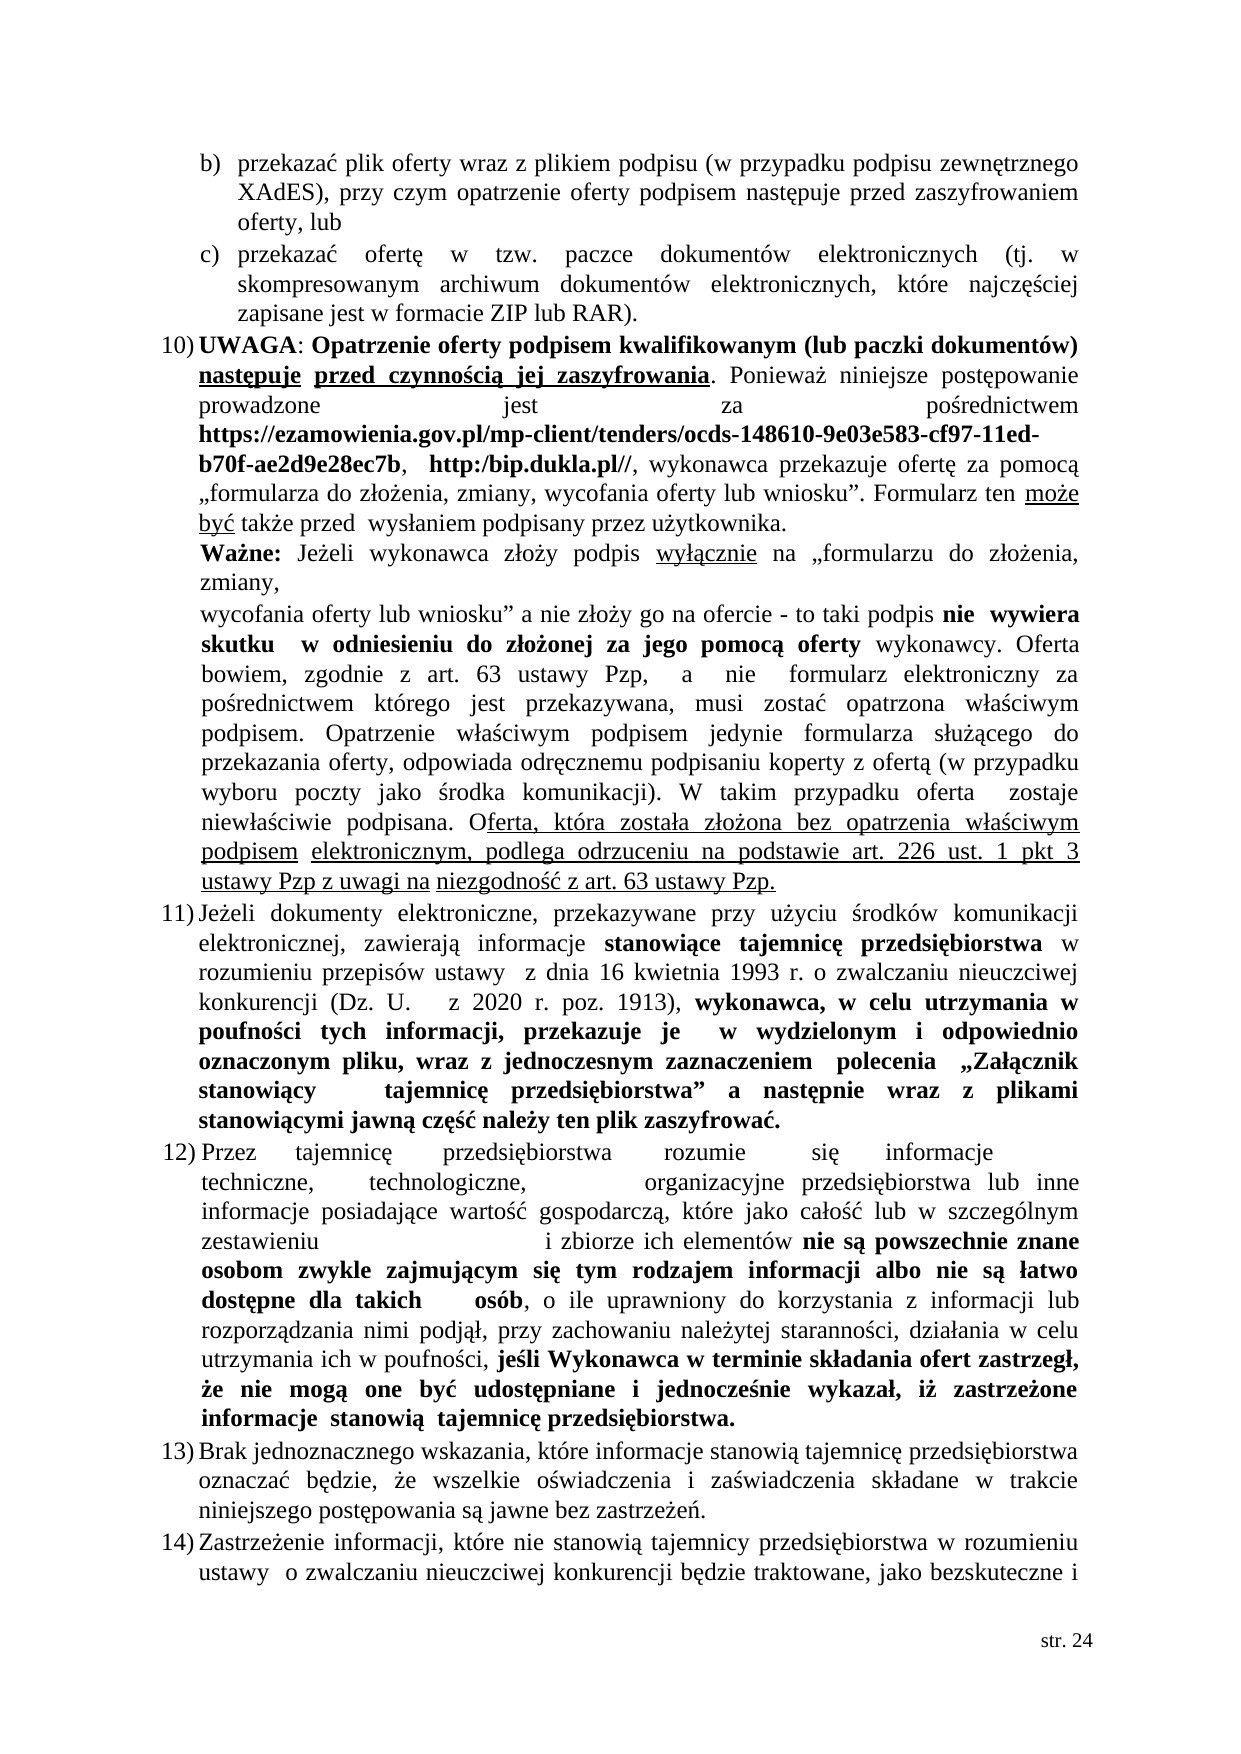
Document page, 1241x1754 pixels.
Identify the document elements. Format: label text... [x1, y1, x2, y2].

text Ważne: Jeżeli wykonawca złoży podpis wyłącznie na „formularzu do złożenia, zmiany, [200, 538, 1079, 596]
list UWAGA: Opatrzenie oferty podpisem kwalifikowanym (lub paczki dokumentów) następuje przed czynnością jej zaszyfrowania. Ponieważ niniejsze postępowanie prowadzone jest za pośrednictwem https://ezamowienia.gov.pl/mp-client/tenders/ocds-148610-9e03e583-cf97-11ed-b70f-ae2d9e28ec7b, http:/bip.dukla.pl//, wykonawca przekazuje ofertę za pomocą „formularza do złożenia, zmiany, wycofania oferty lub wniosku”. Formularz ten może być także przed wysłaniem podpisany przez użytkownika. [161, 331, 1079, 537]
list przekazać ofertę w tzw. paczce dokumentów elektronicznych (tj. w skompresowanym archiwum dokumentów elektronicznych, które najczęściej zapisane jest w formacie ZIP lub RAR). [200, 239, 1079, 327]
list Brak jednoznacznego wskazania, które informacje stanowią tajemnicę przedsiębiorstwa oznaczać będzie, że wszelkie oświadczenia i zaświadczenia składane w trakcie niniejszego postępowania są jawne bez zastrzeżeń. [161, 1436, 1079, 1524]
list Jeżeli dokumenty elektroniczne, przekazywane przy użyciu środków komunikacji elektronicznej, zawierają informacje stanowiące tajemnicę przedsiębiorstwa w rozumieniu przepisów ustawy z dnia 16 kwietnia 1993 r. o zwalczaniu nieuczciwej konkurencji (Dz. U. z 2020 r. poz. 1913), wykonawca, w celu utrzymania w poufności tych informacji, przekazuje je w wydzielonym i odpowiednio oznaczonym pliku, wraz z jednoczesnym zaznaczeniem polecenia „Załącznik stanowiący tajemnicę przedsiębiorstwa” a następnie wraz z plikami stanowiącymi jawną część należy ten plik zaszyfrować. [161, 898, 1079, 1134]
text wycofania oferty lub wniosku” a nie złoży go na ofercie - to taki podpis nie wywiera skutku w odniesieniu do złożonej za jego pomocą oferty wykonawcy. Oferta bowiem, zgodnie z art. 63 ustawy Pzp, a nie formularz elektroniczny za pośrednictwem którego jest przekazywana, musi zostać opatrzona właściwym podpisem. Opatrzenie właściwym podpisem jedynie formularza służącego do przekazania oferty, odpowiada odręcznemu podpisaniu koperty z ofertą (w przypadku wyboru poczty jako środka komunikacji). W takim przypadku oferta zostaje niewłaściwie podpisana. Oferta, która została złożona bez opatrzenia właściwym podpisem elektronicznym, podlega odrzuceniu na podstawie art. 226 ust. 1 pkt 3 ustawy Pzp z uwagi na niezgodność z art. 63 ustawy Pzp. [200, 599, 1080, 894]
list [161, 1527, 1079, 1586]
list przekazać plik oferty wraz z plikiem podpisu (w przypadku podpisu zewnętrznego XAdES), przy czym opatrzenie oferty podpisem następuje przed zaszyfrowaniem oferty, lub [200, 148, 1079, 236]
list Przez tajemnicę przedsiębiorstwa rozumie się informacje techniczne, technologiczne, organizacyjne przedsiębiorstwa lub inne informacje posiadające wartość gospodarczą, które jako całość lub w szczególnym zestawieniu i zbiorze ich elementów nie są powszechnie znane osobom zwykle zajmującym się tym rodzajem informacji albo nie są łatwo dostępne dla takich osób, o ile uprawniony do korzystania z informacji lub rozporządzania nimi podjął, przy zachowaniu należytej staranności, działania w celu utrzymania ich w poufności, jeśli Wykonawca w terminie składania ofert zastrzegł, że nie mogą one być udostępniane i jednocześnie wykazał, iż zastrzeżone informacje stanowią tajemnicę przedsiębiorstwa. [162, 1137, 1080, 1432]
